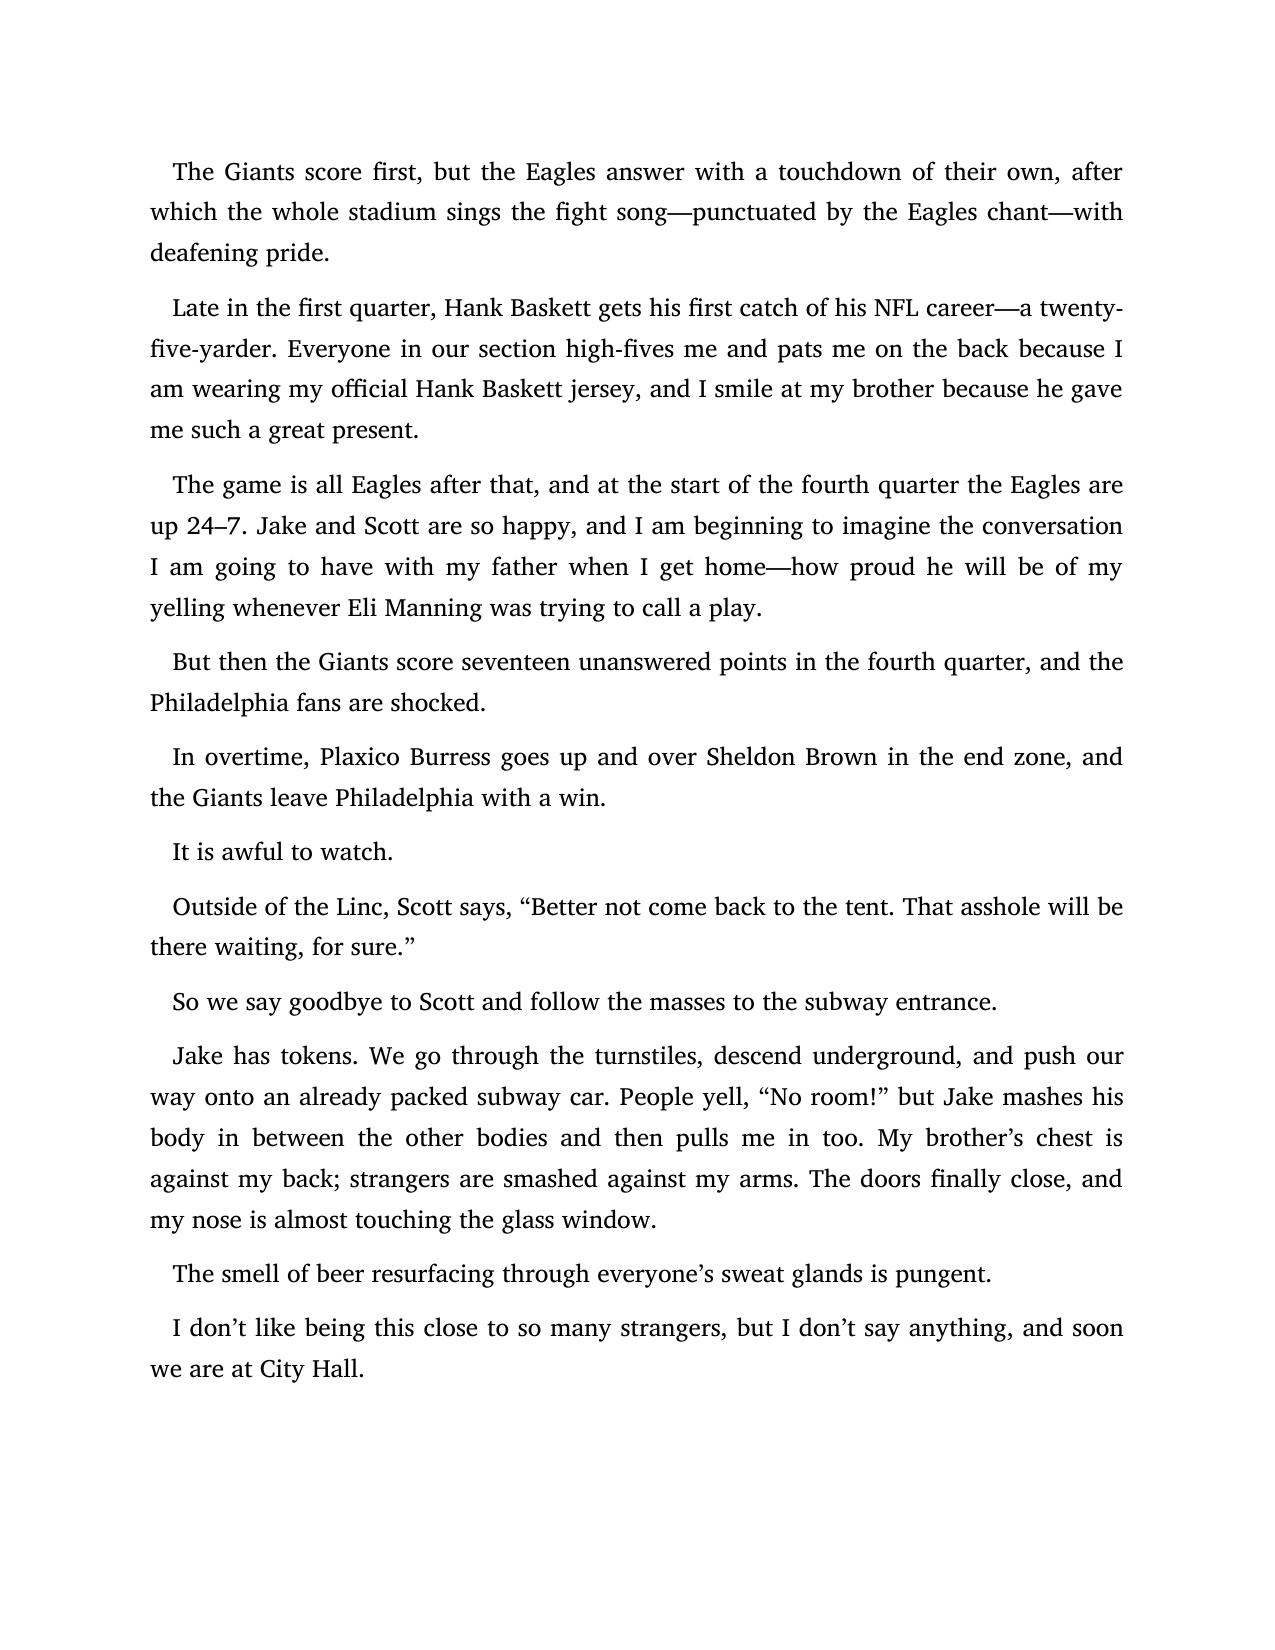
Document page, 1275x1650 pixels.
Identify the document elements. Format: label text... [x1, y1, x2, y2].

text Jake has tokens. We go through the turnstiles, descend underground, and push our way onto an already packed subway car. People yell, “No room!” but Jake mashes his body in between the other bodies and then pulls me in too. My brother’s chest is against my back; strangers are smashed against my arms. The doors finally close, and my nose is almost touching the glass window. [150, 1034, 1125, 1239]
text The game is all Eagles after that, and at the start of the fourth quarter the Eagles are up 24–7. Jake and Scott are so happy, and I am beginning to imagine the conversation I am going to have with my father when I get home—how proud he will be of my yelling whenever Eli Manning was trying to call a play. [150, 463, 1125, 627]
text Outside of the Linc, Scott says, “Better not come back to the tent. That asshole will be there waiting, for sure.” [150, 885, 1125, 967]
text The Giants score first, but the Eagles answer with a touchdown of their own, after which the whole stadium sings the fight song—punctuated by the Eagles chant—with deafening pride. [150, 150, 1125, 273]
text The smell of beer resurfacing through everyone’s sweat glands is pungent. [150, 1252, 1125, 1293]
text In overtime, Plaxico Burress goes up and over Sheldon Brown in the end zone, and the Giants leave Philadelphia with a win. [150, 736, 1125, 817]
text So we say goodbye to Scott and follow the masses to the subway entrance. [150, 980, 1125, 1021]
text But then the Giants score seventeen unanswered points in the fourth quarter, and the Philadelphia fans are shocked. [150, 640, 1125, 722]
text It is awful to watch. [150, 831, 1125, 872]
text I don’t like being this close to so many strangers, but I don’t say anything, and soon we are at City Hall. [150, 1307, 1125, 1389]
text Late in the first quarter, Hank Baskett gets his first catch of his NFL career—a twenty-five-yarder. Everyone in our section high-fives me and pats me on the back because I am wearing my official Hank Baskett jersey, and I smile at my brother because he gave me such a great present. [150, 286, 1125, 450]
